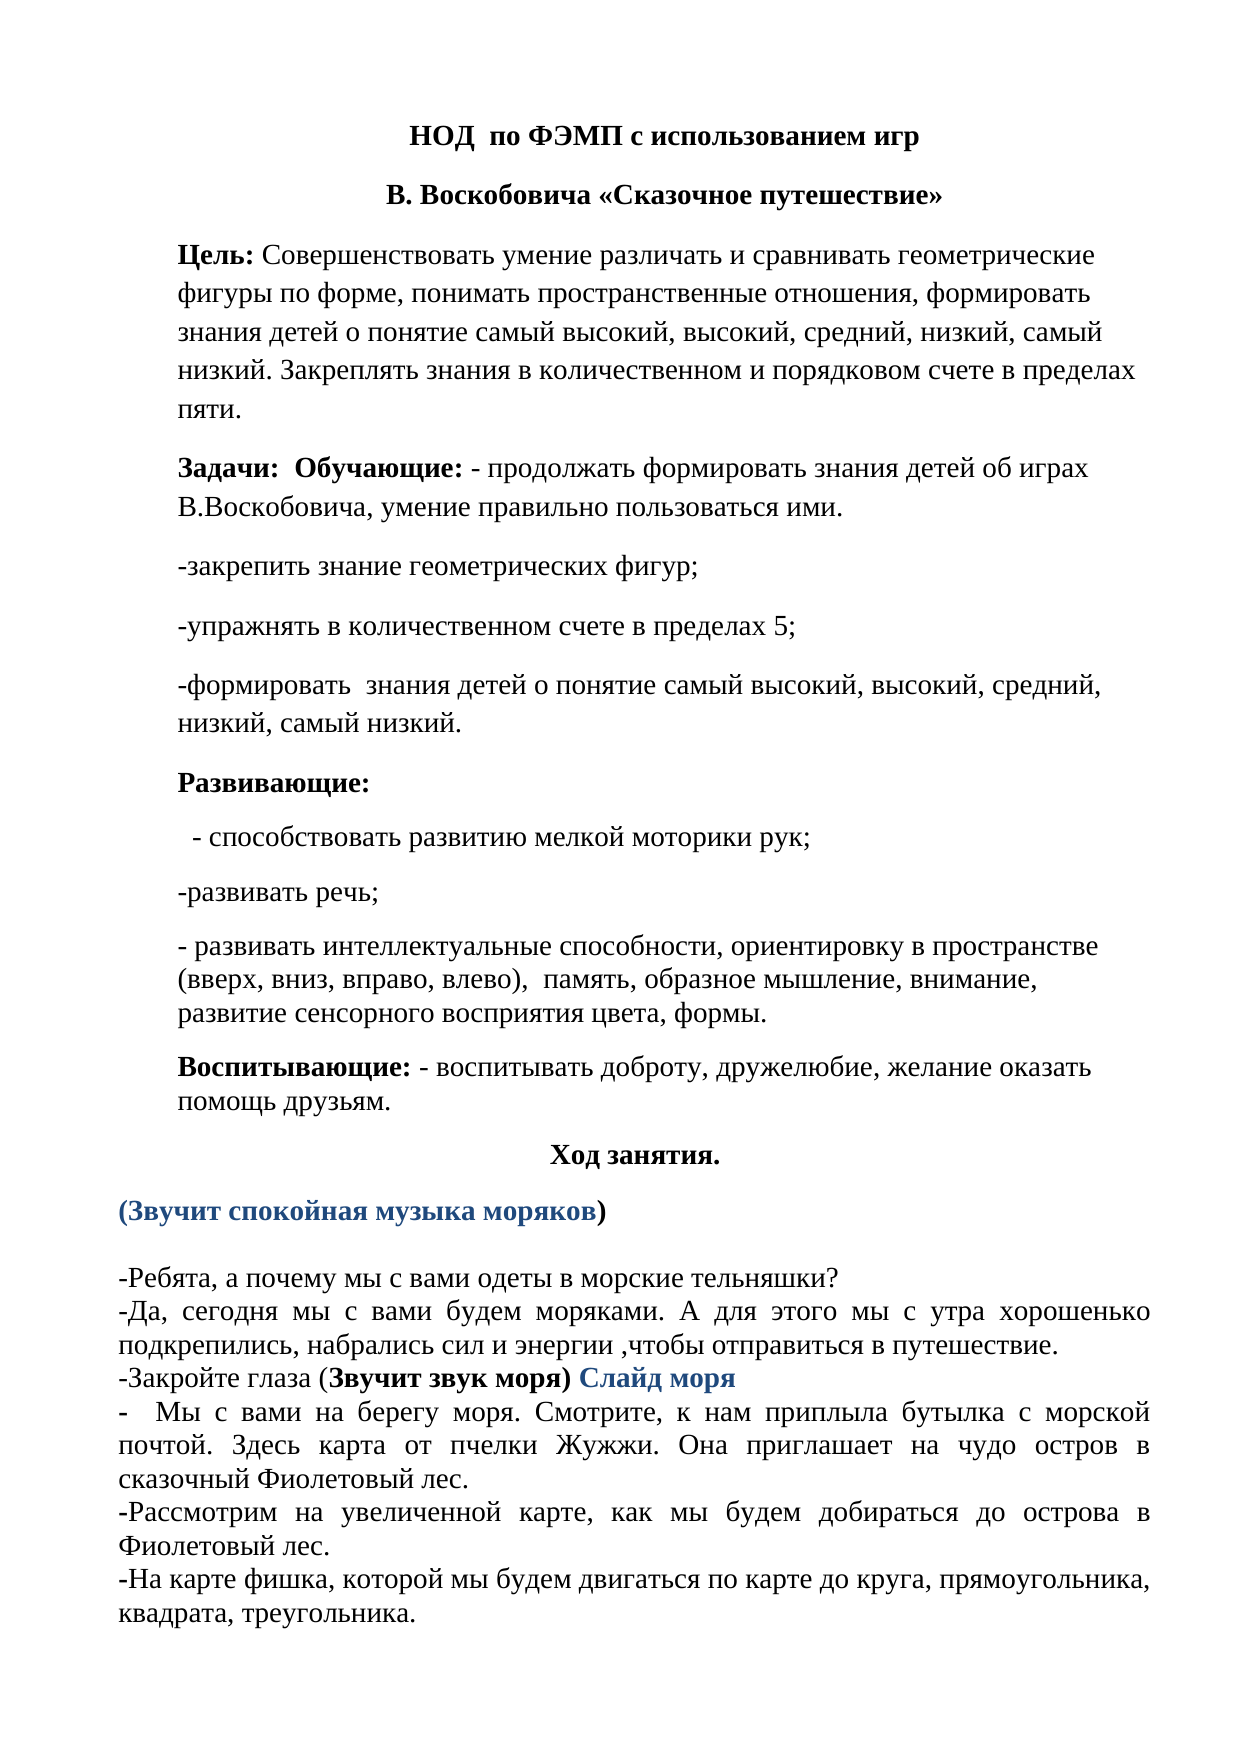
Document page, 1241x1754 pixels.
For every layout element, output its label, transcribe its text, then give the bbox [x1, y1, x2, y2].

text - Мы с вами на берегу моря. Смотрите, к нам приплыла бутылка с морской почтой. Здесь карта от пчелки Жужжи. Она приглашает на чудо остров в сказочный Фиолетовый лес. [118, 1394, 1152, 1494]
text Воспитывающие: - воспитывать доброту, дружелюбие, желание оказать помощь друзьям. [177, 1049, 1152, 1117]
text -упражнять в количественном счете в пределах 5; [177, 608, 1152, 641]
text -формировать знания детей о понятие самый высокий, высокий, средний, низкий, самый низкий. [177, 667, 1152, 739]
text -развивать речь; [177, 874, 1152, 907]
text -закрепить знание геометрических фигур; [177, 548, 1152, 582]
text (Звучит спокойная музыка моряков) [118, 1192, 1152, 1226]
text - способствовать развитию мелкой моторики рук; [177, 819, 1152, 853]
text В. Воскобовича «Сказочное путешествие» [177, 177, 1152, 211]
text -Ребята, а почему мы с вами одеты в морские тельняшки? [118, 1260, 1152, 1293]
text Развивающие: [177, 765, 1152, 798]
text НОД по ФЭМП с использованием игр [177, 118, 1152, 152]
text Ход занятия. [118, 1137, 1152, 1171]
text Цель: Совершенствовать умение различать и сравнивать геометрические фигуры по форме, понимать пространственные отношения, формировать знания детей о понятие самый высокий, высокий, средний, низкий, самый низкий. Закреплять знания в количественном и порядковом счете в пределах пяти. [177, 237, 1152, 424]
text -Закройте глаза (Звучит звук моря) Слайд моря [118, 1360, 1152, 1394]
text -Да, сегодня мы с вами будем моряками. А для этого мы с утра хорошенько подкрепились, набрались сил и энергии ,чтобы отправиться в путешествие. [118, 1293, 1152, 1360]
text Задачи: Обучающие: - продолжать формировать знания детей об играх В.Воскобовича, умение правильно пользоваться ими. [177, 450, 1152, 522]
text - развивать интеллектуальные способности, ориентировку в пространстве (вверх, вниз, вправо, влево), память, образное мышление, внимание, развитие сенсорного восприятия цвета, формы. [177, 928, 1152, 1029]
text -На карте фишка, которой мы будем двигаться по карте до круга, прямоугольника, квадрата, треугольника. [118, 1562, 1152, 1629]
text -Рассмотрим на увеличенной карте, как мы будем добираться до острова в Фиолетовый лес. [118, 1494, 1152, 1562]
